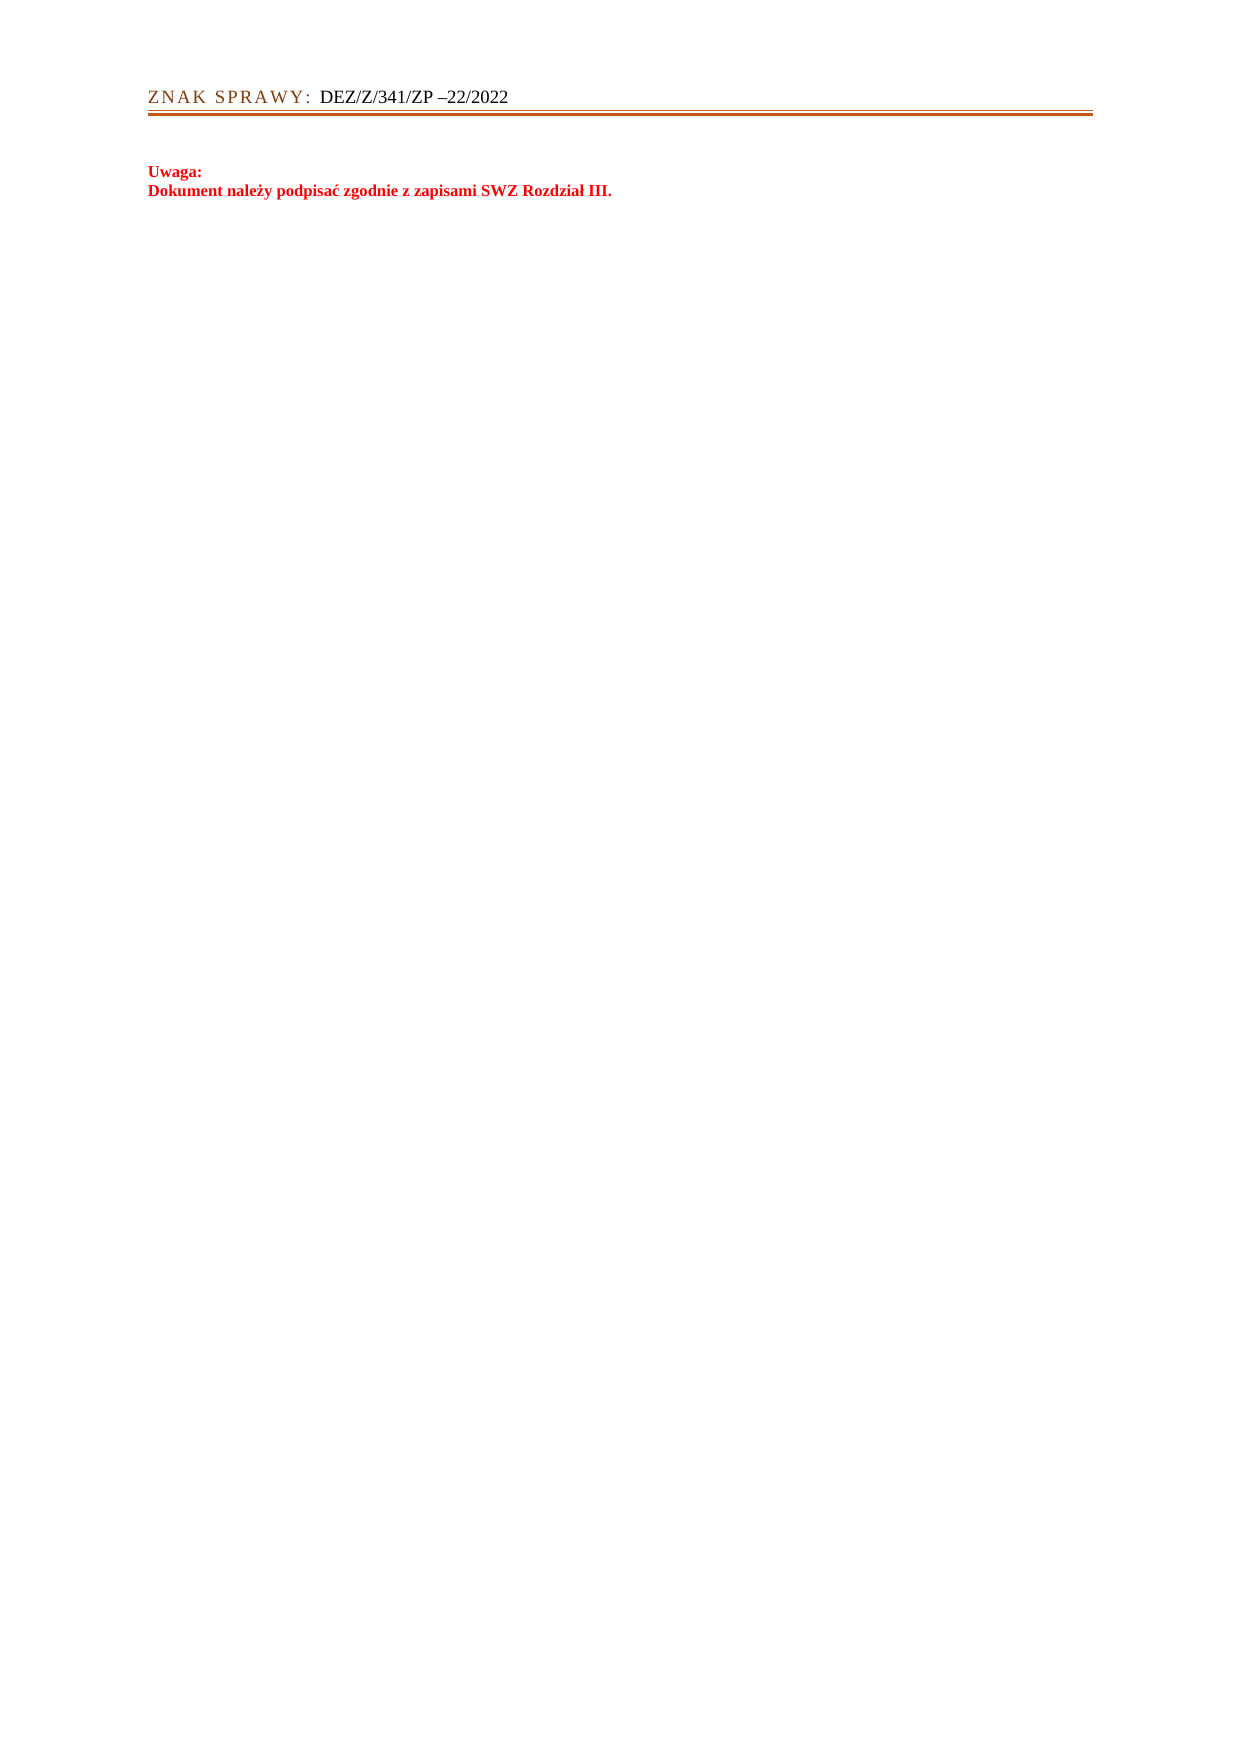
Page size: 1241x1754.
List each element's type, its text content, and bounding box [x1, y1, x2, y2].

text Uwaga: [148, 162, 1093, 181]
text Dokument należy podpisać zgodnie z zapisami SWZ Rozdział III. [148, 181, 1093, 200]
